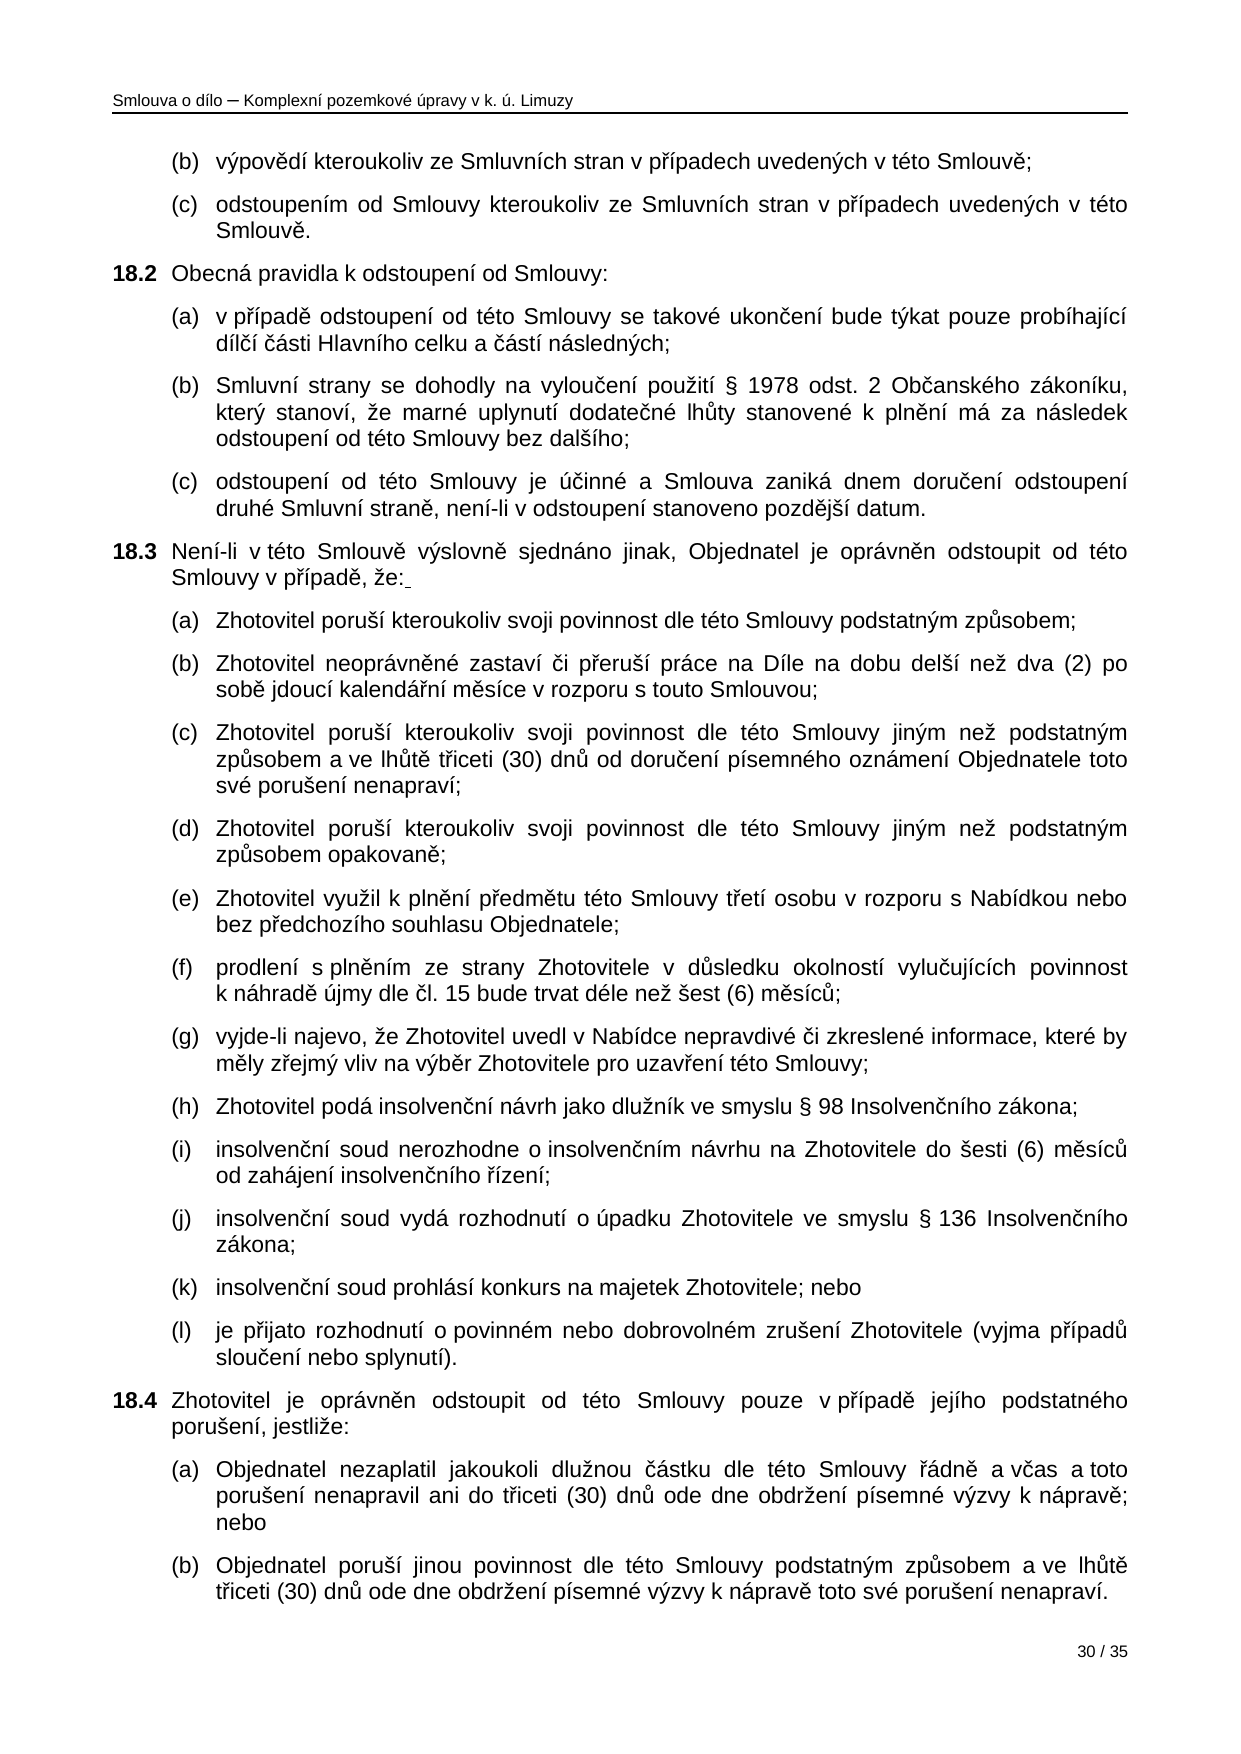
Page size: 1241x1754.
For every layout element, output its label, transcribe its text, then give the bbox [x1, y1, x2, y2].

text Zhotovitel poruší kteroukoliv svoji povinnost dle této Smlouvy jiným než podstatným způsobem opakovaně; [171, 815, 1128, 868]
text vyjde-li najevo, že Zhotovitel uvedl v Nabídce nepravdivé či zkreslené informace, které by měly zřejmý vliv na výběr Zhotovitele pro uzavření této Smlouvy; [171, 1023, 1128, 1076]
text Zhotovitel poruší kteroukoliv svoji povinnost dle této Smlouvy jiným než podstatným způsobem a ve lhůtě třiceti (30) dnů od doručení písemného oznámení Objednatele toto své porušení nenapraví; [171, 719, 1128, 798]
text insolvenční soud prohlásí konkurs na majetek Zhotovitele; nebo [171, 1274, 1128, 1301]
text insolvenční soud nerozhodne o insolvenčním návrhu na Zhotovitele do šesti (6) měsíců od zahájení insolvenčního řízení; [171, 1136, 1128, 1188]
text Zhotovitel je oprávněn odstoupit od této Smlouvy pouze v případě jejího podstatného porušení, jestliže: [112, 1387, 1128, 1439]
text prodlení s plněním ze strany Zhotovitele v důsledku okolností vylučujících povinnost k náhradě újmy dle čl. 15 bude trvat déle než šest (6) měsíců; [171, 954, 1128, 1007]
text odstoupení od této Smlouvy je účinné a Smlouva zaniká dnem doručení odstoupení druhé Smluvní straně, není-li v odstoupení stanoveno pozdější datum. [171, 468, 1128, 521]
list Objednatel nezaplatil jakoukoli dlužnou částku dle této Smlouvy řádně a včas a toto porušení nenapravil ani do třiceti (30) dnů ode dne obdržení písemné výzvy k nápravě; nebo [171, 1456, 1128, 1535]
list Zhotovitel poruší kteroukoliv svoji povinnost dle této Smlouvy podstatným způsobem; [171, 607, 1128, 633]
text odstoupením od Smlouvy kteroukoliv ze Smluvních stran v případech uvedených v této Smlouvě. [171, 191, 1128, 243]
text výpovědí kteroukoliv ze Smluvních stran v případech uvedených v této Smlouvě; [171, 148, 1128, 174]
text Zhotovitel využil k plnění předmětu této Smlouvy třetí osobu v rozporu s Nabídkou nebo bez předchozího souhlasu Objednatele; [171, 884, 1128, 937]
text insolvenční soud vydá rozhodnutí o úpadku Zhotovitele ve smyslu § 136 Insolvenčního zákona; [171, 1205, 1128, 1258]
text Zhotovitel podá insolvenční návrh jako dlužník ve smyslu § 98 Insolvenčního zákona; [171, 1093, 1128, 1119]
text Obecná pravidla k odstoupení od Smlouvy: [112, 260, 1128, 286]
list v případě odstoupení od této Smlouvy se takové ukončení bude týkat pouze probíhající dílčí části Hlavního celku a částí následných; [171, 303, 1128, 356]
text Objednatel poruší jinou povinnost dle této Smlouvy podstatným způsobem a ve lhůtě třiceti (30) dnů ode dne obdržení písemné výzvy k nápravě toto své porušení nenapraví. [171, 1552, 1128, 1604]
list Zhotovitel neoprávněné zastaví či přeruší práce na Díle na dobu delší než dva (2) po sobě jdoucí kalendářní měsíce v rozporu s touto Smlouvou; [171, 650, 1128, 703]
text je přijato rozhodnutí o povinném nebo dobrovolném zrušení Zhotovitele (vyjma případů sloučení nebo splynutí). [171, 1317, 1128, 1370]
text Není-li v této Smlouvě výslovně sjednáno jinak, Objednatel je oprávněn odstoupit od této Smlouvy v případě, že: [112, 538, 1128, 590]
text Smluvní strany se dohodly na vyloučení použití § 1978 odst. 2 Občanského zákoníku, který stanoví, že marné uplynutí dodatečné lhůty stanovené k plnění má za následek odstoupení od této Smlouvy bez dalšího; [171, 372, 1128, 452]
